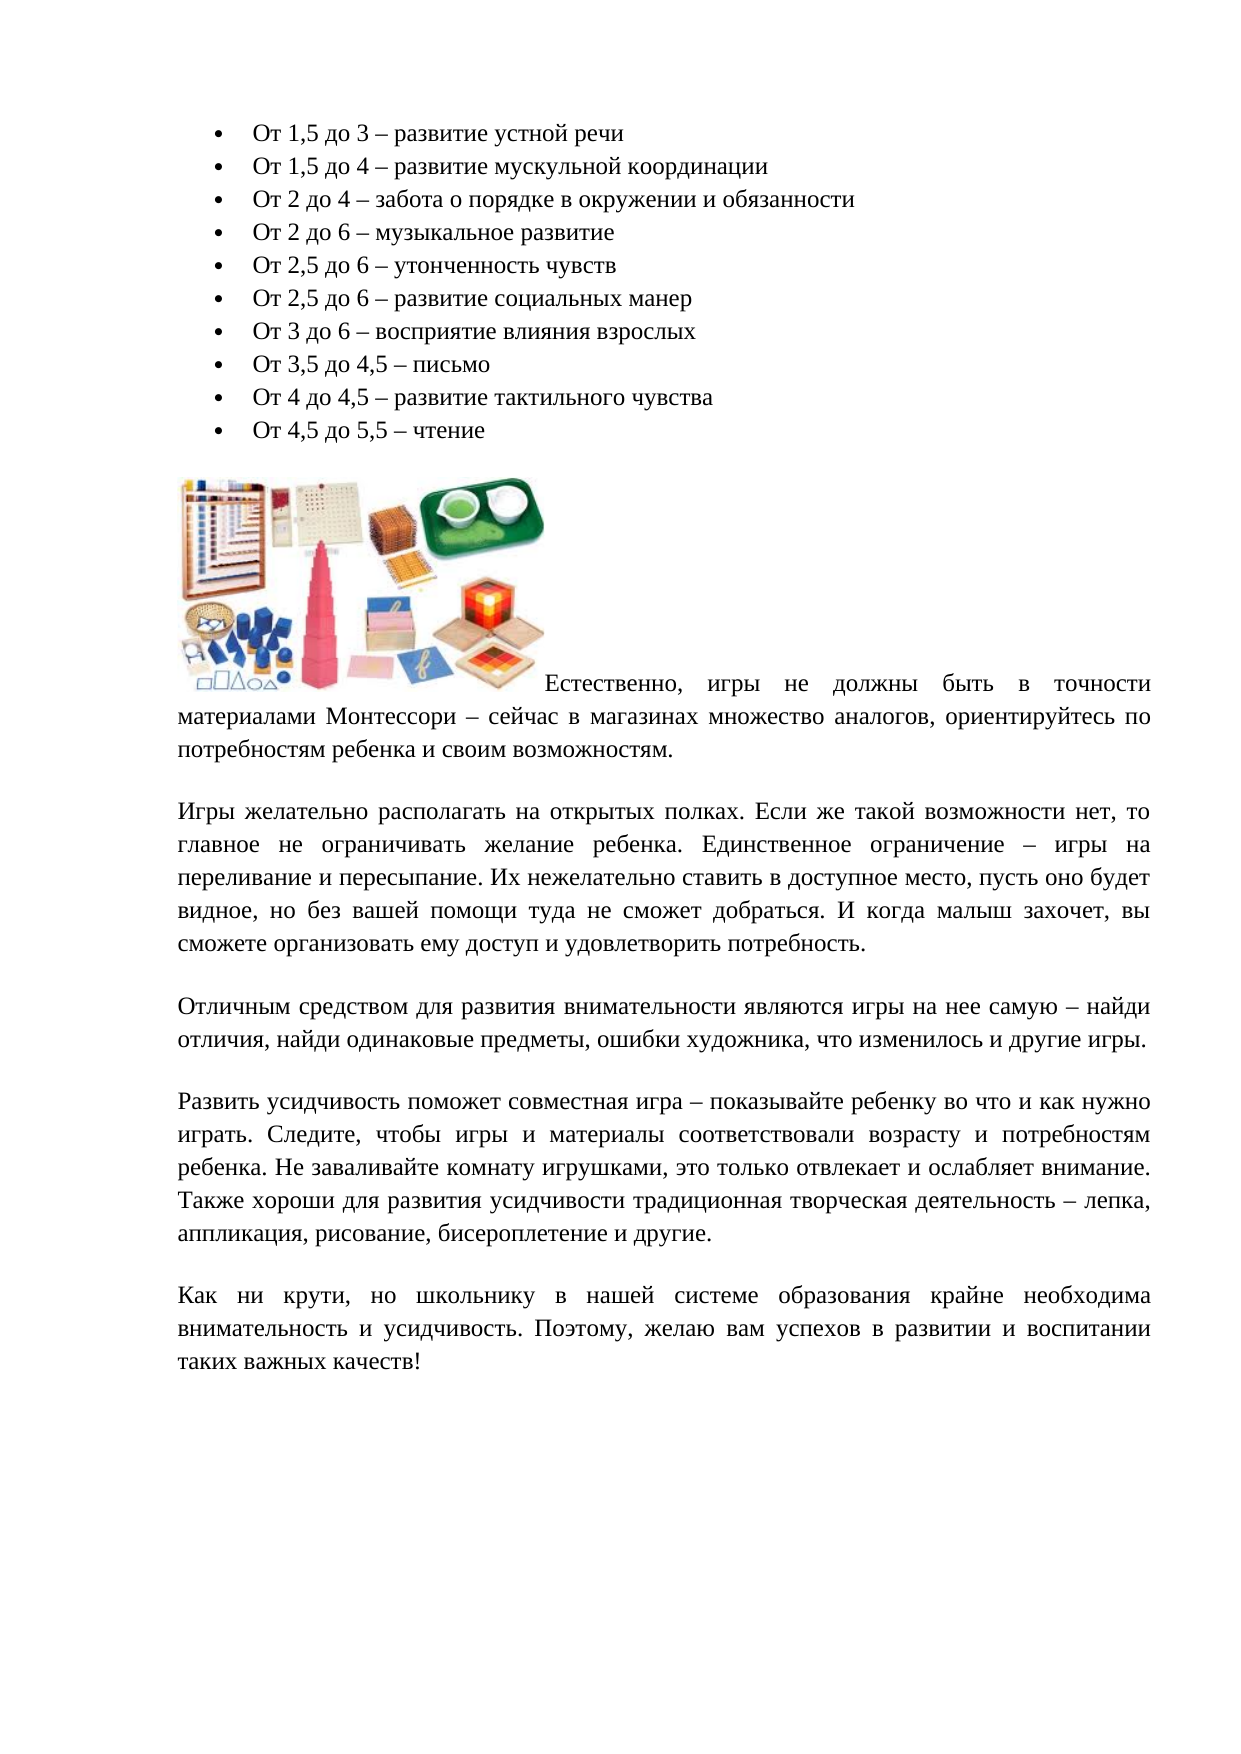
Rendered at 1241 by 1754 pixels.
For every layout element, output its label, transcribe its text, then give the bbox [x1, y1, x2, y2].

list От 3,5 до 4,5 – письмо [215, 349, 1152, 378]
list От 2,5 до 6 – утонченность чувств [215, 250, 1152, 279]
list От 1,5 до 3 – развитие устной речи [215, 118, 1152, 147]
text Игры желательно располагать на открытых полках. Если же такой возможности нет, то главное не ограничивать желание ребенка. Единственное ограничение – игры на переливание и пересыпание. Их нежелательно ставить в доступное место, пусть оно будет видное, но без вашей помощи туда не сможет добраться. И когда малыш захочет, вы сможете организовать ему доступ и удовлетворить потребность. [177, 796, 1152, 957]
list От 1,5 до 4 – развитие мускульной координации [215, 151, 1152, 180]
list От 4 до 4,5 – развитие тактильного чувства [215, 382, 1152, 411]
text Развить усидчивость поможет совместная игра – показывайте ребенку во что и как нужно играть. Следите, чтобы игры и материалы соответствовали возрасту и потребностям ребенка. Не заваливайте комнату игрушками, это только отвлекает и ослабляет внимание. Также хороши для развития усидчивости традиционная творческая деятельность – лепка, аппликация, рисование, бисероплетение и другие. [177, 1086, 1152, 1247]
list От 2,5 до 6 – развитие социальных манер [215, 283, 1152, 312]
list От 3 до 6 – восприятие влияния взрослых [215, 316, 1152, 345]
text Отличным средством для развития внимательности являются игры на нее самую – найди отличия, найди одинаковые предметы, ошибки художника, что изменилось и другие игры. [177, 991, 1152, 1052]
list От 2 до 6 – музыкальное развитие [215, 217, 1152, 246]
list От 2 до 4 – забота о порядке в окружении и обязанности [215, 184, 1152, 213]
text Как ни крути, но школьнику в нашей системе образования крайне необходима внимательность и усидчивость. Поэтому, желаю вам успехов в развитии и воспитании таких важных качеств! [177, 1280, 1152, 1375]
list От 4,5 до 5,5 – чтение [215, 415, 1152, 444]
picture [177, 477, 545, 692]
